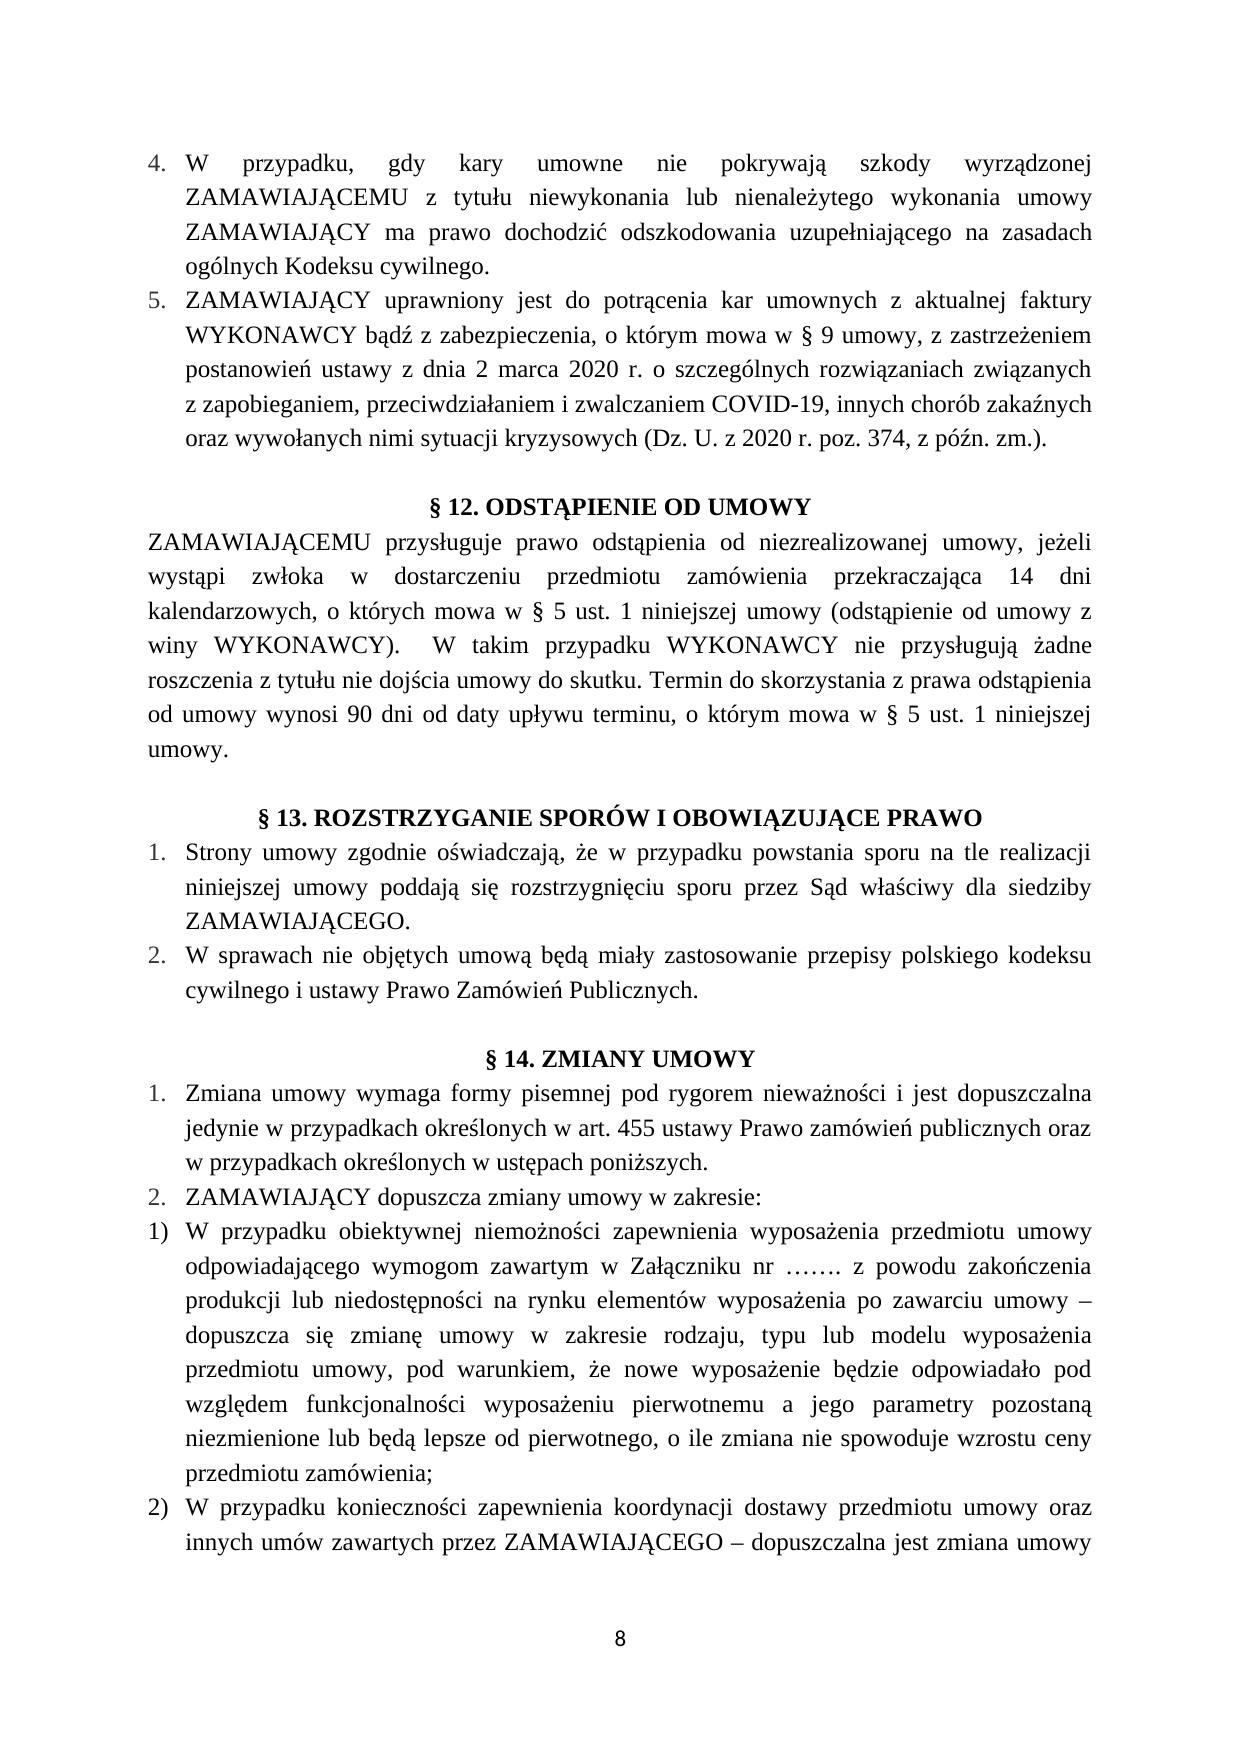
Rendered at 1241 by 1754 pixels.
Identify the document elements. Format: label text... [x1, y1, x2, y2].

text § 12. ODSTĄPIENIE OD UMOWY [148, 492, 1093, 521]
list Zmiana umowy wymaga formy pisemnej pod rygorem nieważności i jest dopuszczalna jedynie w przypadkach określonych w art. 455 ustawy Prawo zamówień publicznych oraz w przypadkach określonych w ustępach poniższych. [148, 1078, 1093, 1176]
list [148, 1492, 1093, 1556]
text § 14. ZMIANY UMOWY [148, 1044, 1093, 1073]
list ZAMAWIAJĄCY dopuszcza zmiany umowy w zakresie: [148, 1182, 1093, 1211]
list W przypadku, gdy kary umowne nie pokrywają szkody wyrządzonej ZAMAWIAJĄCEMU z tytułu niewykonania lub nienależytego wykonania umowy ZAMAWIAJĄCY ma prawo dochodzić odszkodowania uzupełniającego na zasadach ogólnych Kodeksu cywilnego. [148, 148, 1093, 280]
list ZAMAWIAJĄCY uprawniony jest do potrącenia kar umownych z aktualnej faktury WYKONAWCY bądź z zabezpieczenia, o którym mowa w § 9 umowy, z zastrzeżeniem postanowień ustawy z dnia 2 marca 2020 r. o szczególnych rozwiązaniach związanych z zapobieganiem, przeciwdziałaniem i zwalczaniem COVID-19, innych chorób zakaźnych oraz wywołanych nimi sytuacji kryzysowych (Dz. U. z 2020 r. poz. 374, z późn. zm.). [148, 286, 1093, 452]
text § 13. ROZSTRZYGANIE SPORÓW I OBOWIĄZUJĄCE PRAWO [148, 803, 1093, 831]
list Strony umowy zgodnie oświadczają, że w przypadku powstania sporu na tle realizacji niniejszej umowy poddają się rozstrzygnięciu sporu przez Sąd właściwy dla siedziby ZAMAWIAJĄCEGO. [148, 837, 1093, 935]
text ZAMAWIAJĄCEMU przysługuje prawo odstąpienia od niezrealizowanej umowy, jeżeli wystąpi zwłoka w dostarczeniu przedmiotu zamówienia przekraczająca 14 dni kalendarzowych, o których mowa w § 5 ust. 1 niniejszej umowy (odstąpienie od umowy z winy WYKONAWCY). W takim przypadku WYKONAWCY nie przysługują żadne roszczenia z tytułu nie dojścia umowy do skutku. Termin do skorzystania z prawa odstąpienia od umowy wynosi 90 dni od daty upływu terminu, o którym mowa w § 5 ust. 1 niniejszej umowy. [148, 527, 1093, 762]
list W przypadku obiektywnej niemożności zapewnienia wyposażenia przedmiotu umowy odpowiadającego wymogom zawartym w Załączniku nr ……. z powodu zakończenia produkcji lub niedostępności na rynku elementów wyposażenia po zawarciu umowy – dopuszcza się zmianę umowy w zakresie rodzaju, typu lub modelu wyposażenia przedmiotu umowy, pod warunkiem, że nowe wyposażenie będzie odpowiadało pod względem funkcjonalności wyposażeniu pierwotnemu a jego parametry pozostaną niezmienione lub będą lepsze od pierwotnego, o ile zmiana nie spowoduje wzrostu ceny przedmiotu zamówienia; [148, 1216, 1093, 1487]
list W sprawach nie objętych umową będą miały zastosowanie przepisy polskiego kodeksu cywilnego i ustawy Prawo Zamówień Publicznych. [148, 941, 1093, 1004]
